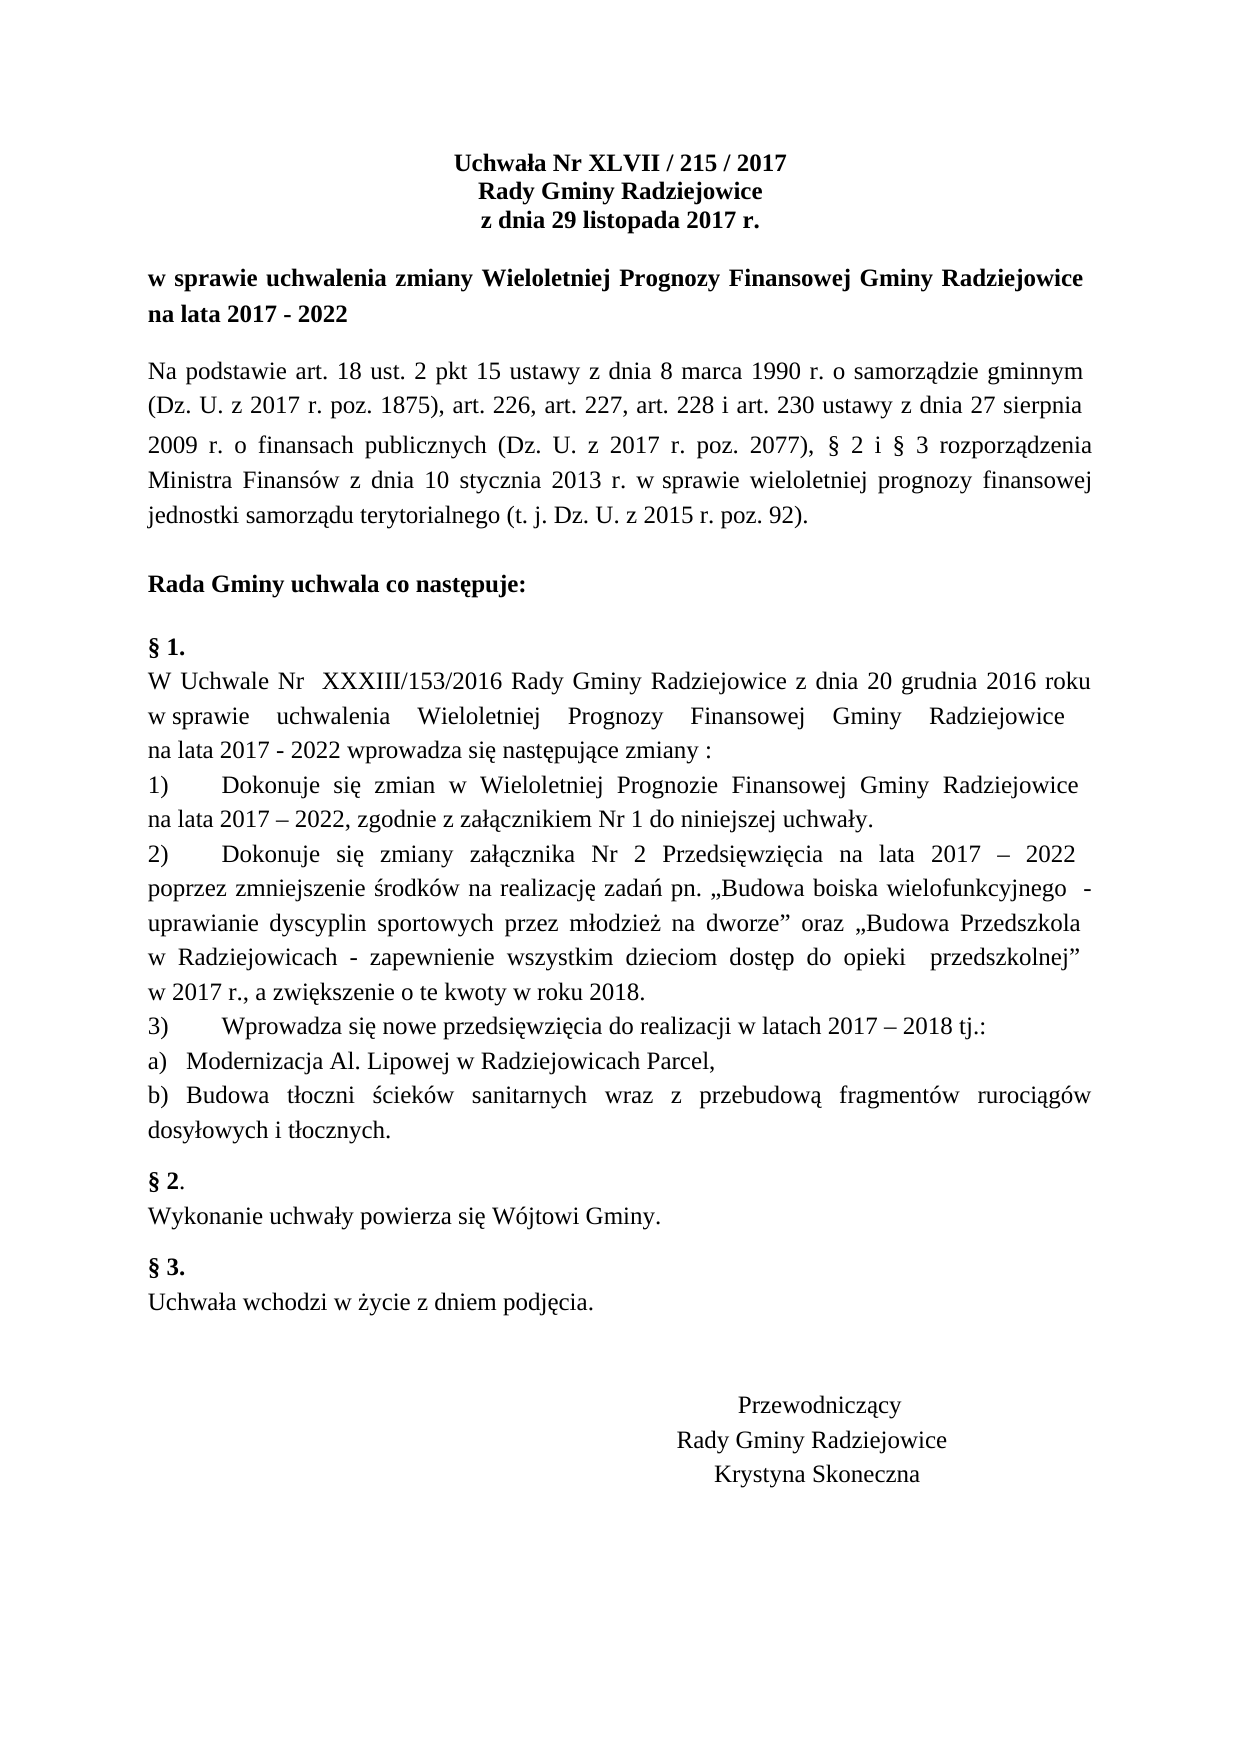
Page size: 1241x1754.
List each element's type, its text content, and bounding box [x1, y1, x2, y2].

text Rada Gminy uchwala co następuje: [148, 569, 1093, 597]
text Uchwała Nr XLVII / 215 / 2017 [148, 148, 1093, 176]
text § 2. [148, 1166, 1093, 1195]
text Wykonanie uchwały powierza się Wójtowi Gminy. [148, 1201, 1093, 1229]
text § 3. [148, 1252, 1093, 1281]
text Uchwała wchodzi w życie z dniem podjęcia. [148, 1287, 1093, 1316]
text Przewodniczący [148, 1390, 1093, 1419]
text Rady Gminy Radziejowice [148, 1425, 1093, 1454]
text a) Modernizacja Al. Lipowej w Radziejowicach Parcel, [148, 1046, 1093, 1074]
text b) Budowa tłoczni ścieków sanitarnych wraz z przebudową fragmentów rurociągów dosyłowych i tłocznych. [148, 1080, 1093, 1143]
text w sprawie uchwalenia zmiany Wieloletniej Prognozy Finansowej Gminy Radziejowice na lata 2017 - 2022 [148, 263, 1093, 330]
text W Uchwale Nr XXXIII/153/2016 Rady Gminy Radziejowice z dnia 20 grudnia 2016 roku w sprawie uchwalenia Wieloletniej Prognozy Finansowej Gminy Radziejowice na lata 2017 - 2022 wprowadza się następujące zmiany : [148, 666, 1093, 764]
list Wprowadza się nowe przedsięwzięcia do realizacji w latach 2017 – 2018 tj.: [148, 1011, 1093, 1040]
text Rady Gminy Radziejowice [148, 176, 1093, 205]
text § 1. [148, 632, 1093, 661]
text z dnia 29 listopada 2017 r. [148, 205, 1093, 234]
text Na podstawie art. 18 ust. 2 pkt 15 ustawy z dnia 8 marca 1990 r. o samorządzie gminnym (Dz. U. z 2017 r. poz. 1875), art. 226, art. 227, art. 228 i art. 230 ustawy z dnia 27 sierpnia 2009 r. o finansach publicznych (Dz. U. z 2017 r. poz. 2077), § 2 i § 3 rozporządzenia Ministra Finansów z dnia 10 stycznia 2013 r. w sprawie wieloletniej prognozy finansowej jednostki samorządu terytorialnego (t. j. Dz. U. z 2015 r. poz. 92). [148, 356, 1093, 528]
list Dokonuje się zmiany załącznika Nr 2 Przedsięwzięcia na lata 2017 – 2022 poprzez zmniejszenie środków na realizację zadań pn. „Budowa boiska wielofunkcyjnego - uprawianie dyscyplin sportowych przez młodzież na dworze” oraz „Budowa Przedszkola w Radziejowicach - zapewnienie wszystkim dzieciom dostęp do opieki przedszkolnej” w 2017 r., a zwiększenie o te kwoty w roku 2018. [148, 839, 1093, 1006]
text Krystyna Skoneczna [148, 1459, 1093, 1488]
list Dokonuje się zmian w Wieloletniej Prognozie Finansowej Gminy Radziejowice na lata 2017 – 2022, zgodnie z załącznikiem Nr 1 do niniejszej uchwały. [148, 770, 1093, 833]
